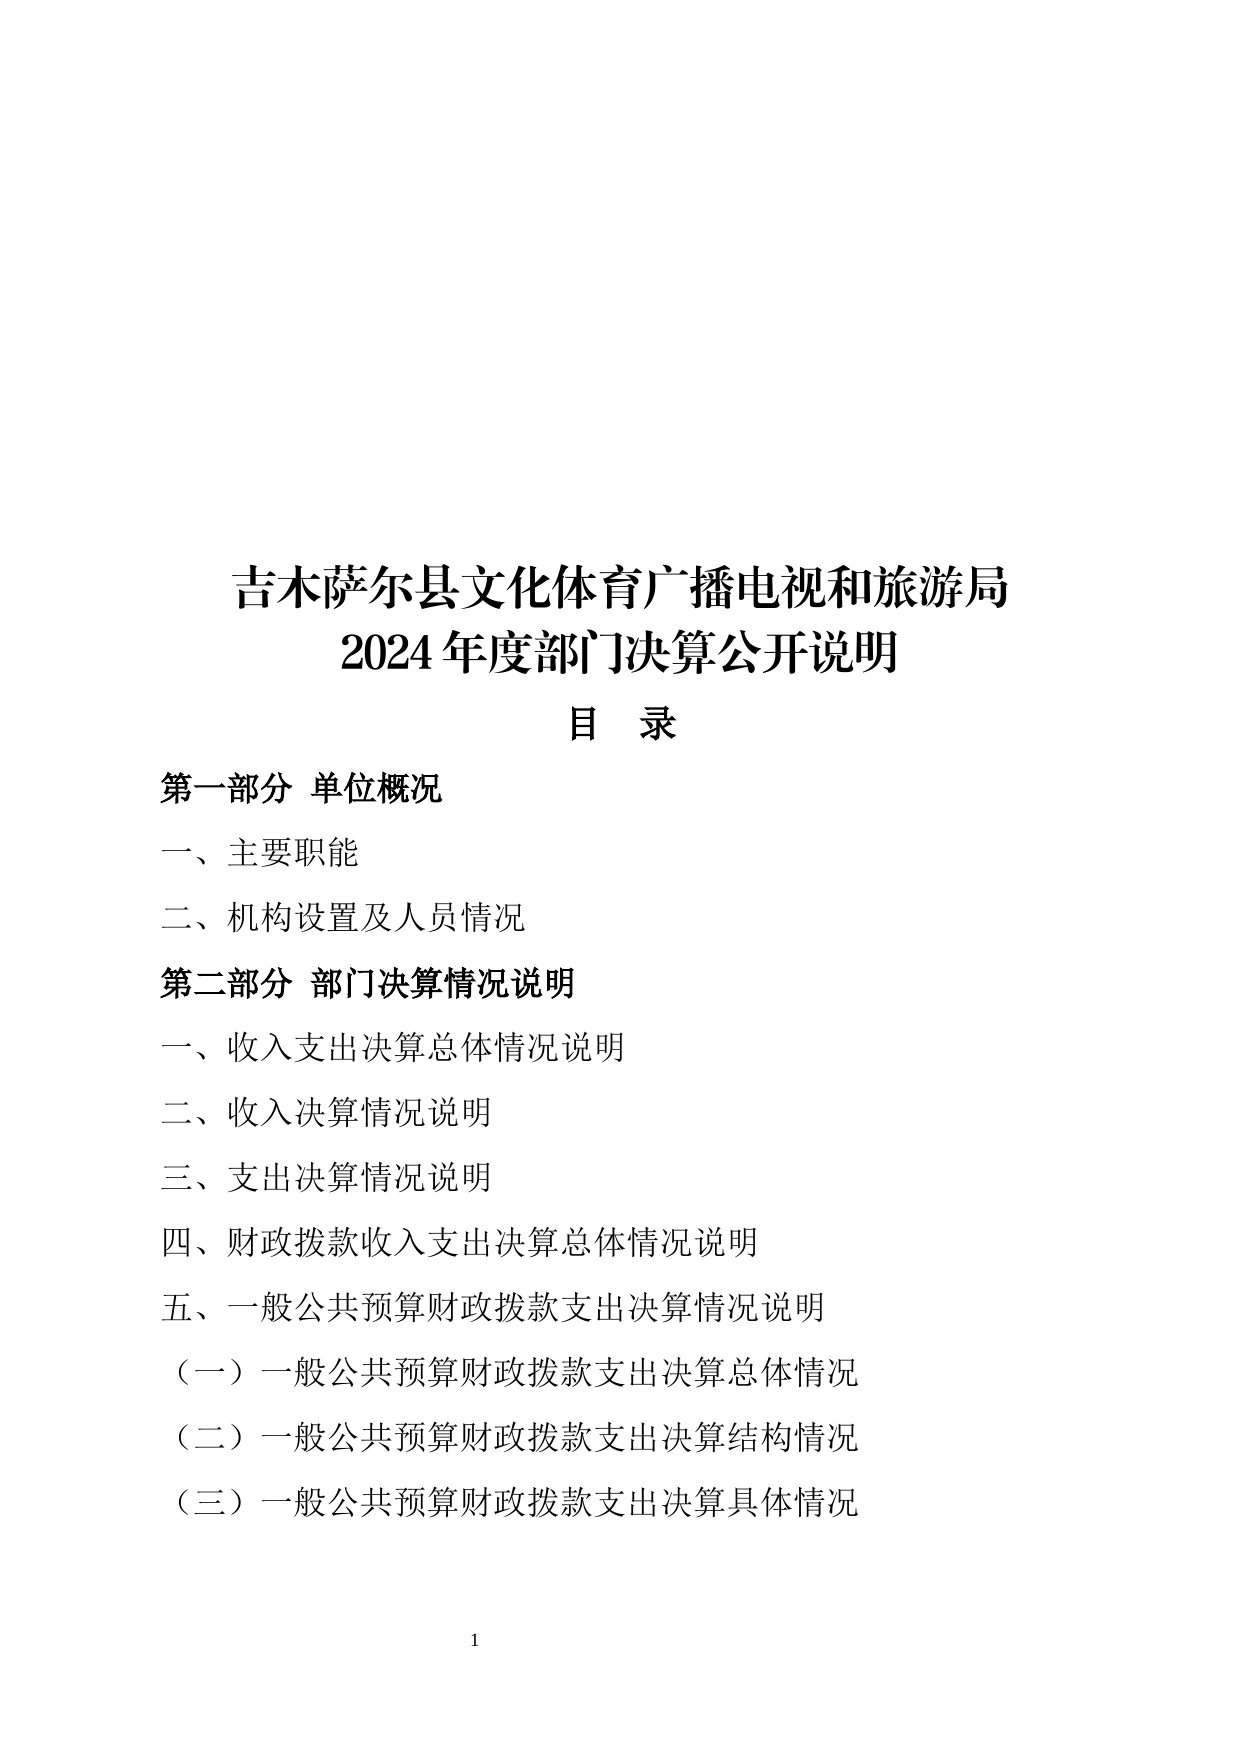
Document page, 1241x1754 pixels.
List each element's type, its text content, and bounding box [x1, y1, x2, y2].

text 目 录 [159, 688, 1081, 753]
text 一、收入支出决算总体情况说明 [159, 1013, 1081, 1078]
text 吉木萨尔县文化体育广播电视和旅游局 [159, 558, 1081, 623]
text 二、收入决算情况说明 [159, 1078, 1081, 1143]
text 2024年度部门决算公开说明 [159, 623, 1081, 688]
text 第二部分 部门决算情况说明 [159, 948, 1081, 1013]
text （二）一般公共预算财政拨款支出决算结构情况 [159, 1403, 1081, 1468]
text （三）一般公共预算财政拨款支出决算具体情况 [159, 1468, 1081, 1533]
text 五、一般公共预算财政拨款支出决算情况说明 [159, 1273, 1081, 1338]
text 三、支出决算情况说明 [159, 1143, 1081, 1208]
text 第一部分 单位概况 [159, 753, 1081, 818]
text 四、财政拨款收入支出决算总体情况说明 [159, 1208, 1081, 1273]
text 二、机构设置及人员情况 [159, 883, 1081, 948]
text （一）一般公共预算财政拨款支出决算总体情况 [159, 1338, 1081, 1403]
text 一、主要职能 [159, 818, 1081, 883]
